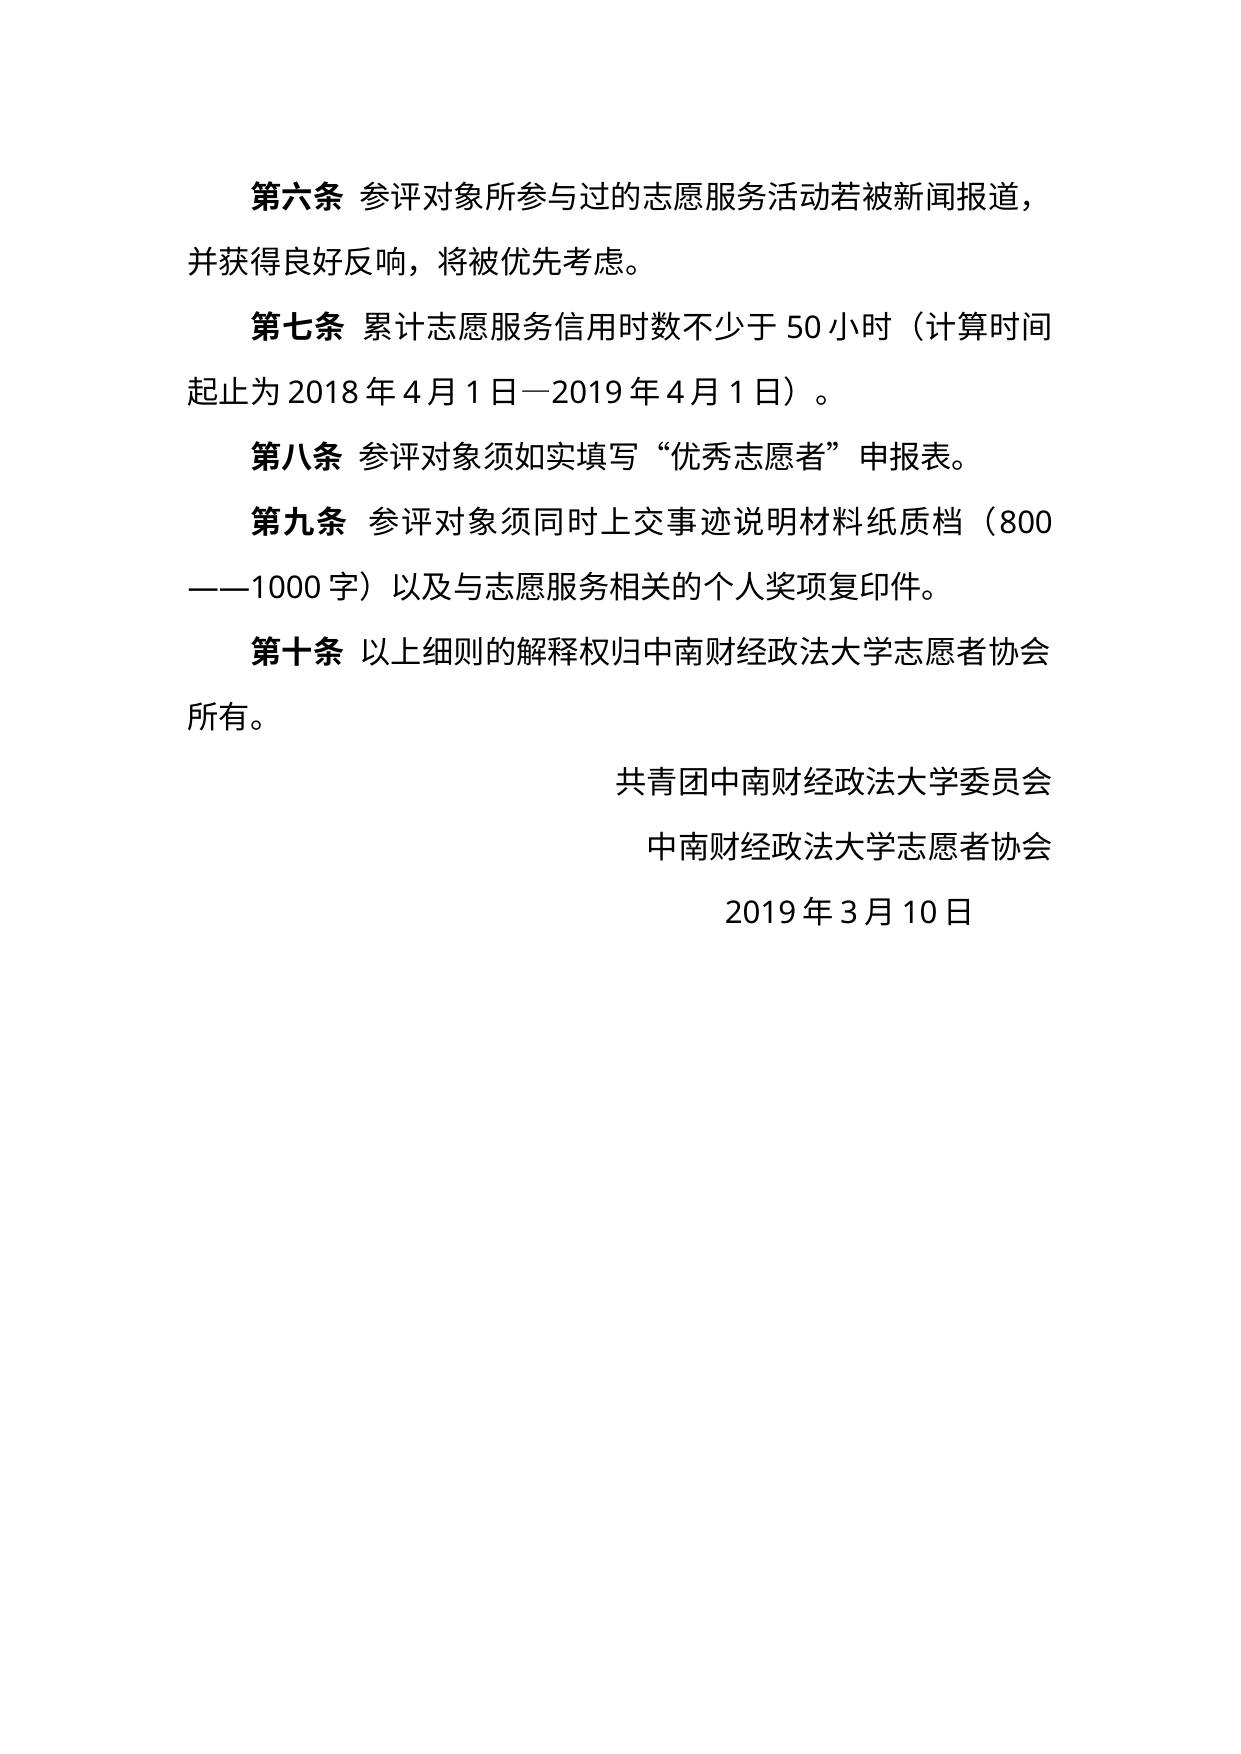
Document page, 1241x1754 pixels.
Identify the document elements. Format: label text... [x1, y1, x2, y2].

text 第八条 参评对象须如实填写“优秀志愿者”申报表。 [187, 422, 1053, 487]
text 第七条 累计志愿服务信用时数不少于50小时（计算时间起止为2018年4月1日—2019年4月1日）。 [187, 292, 1053, 422]
text 第六条 参评对象所参与过的志愿服务活动若被新闻报道，并获得良好反响，将被优先考虑。 [187, 162, 1053, 292]
text 第九条 参评对象须同时上交事迹说明材料纸质档（800——1000字）以及与志愿服务相关的个人奖项复印件。 [187, 487, 1053, 617]
text 第十条 以上细则的解释权归中南财经政法大学志愿者协会所有。 [187, 617, 1053, 747]
text 2019年3月10日 [187, 877, 974, 942]
text 中南财经政法大学志愿者协会 [187, 812, 1053, 877]
text 共青团中南财经政法大学委员会 [187, 747, 1053, 812]
